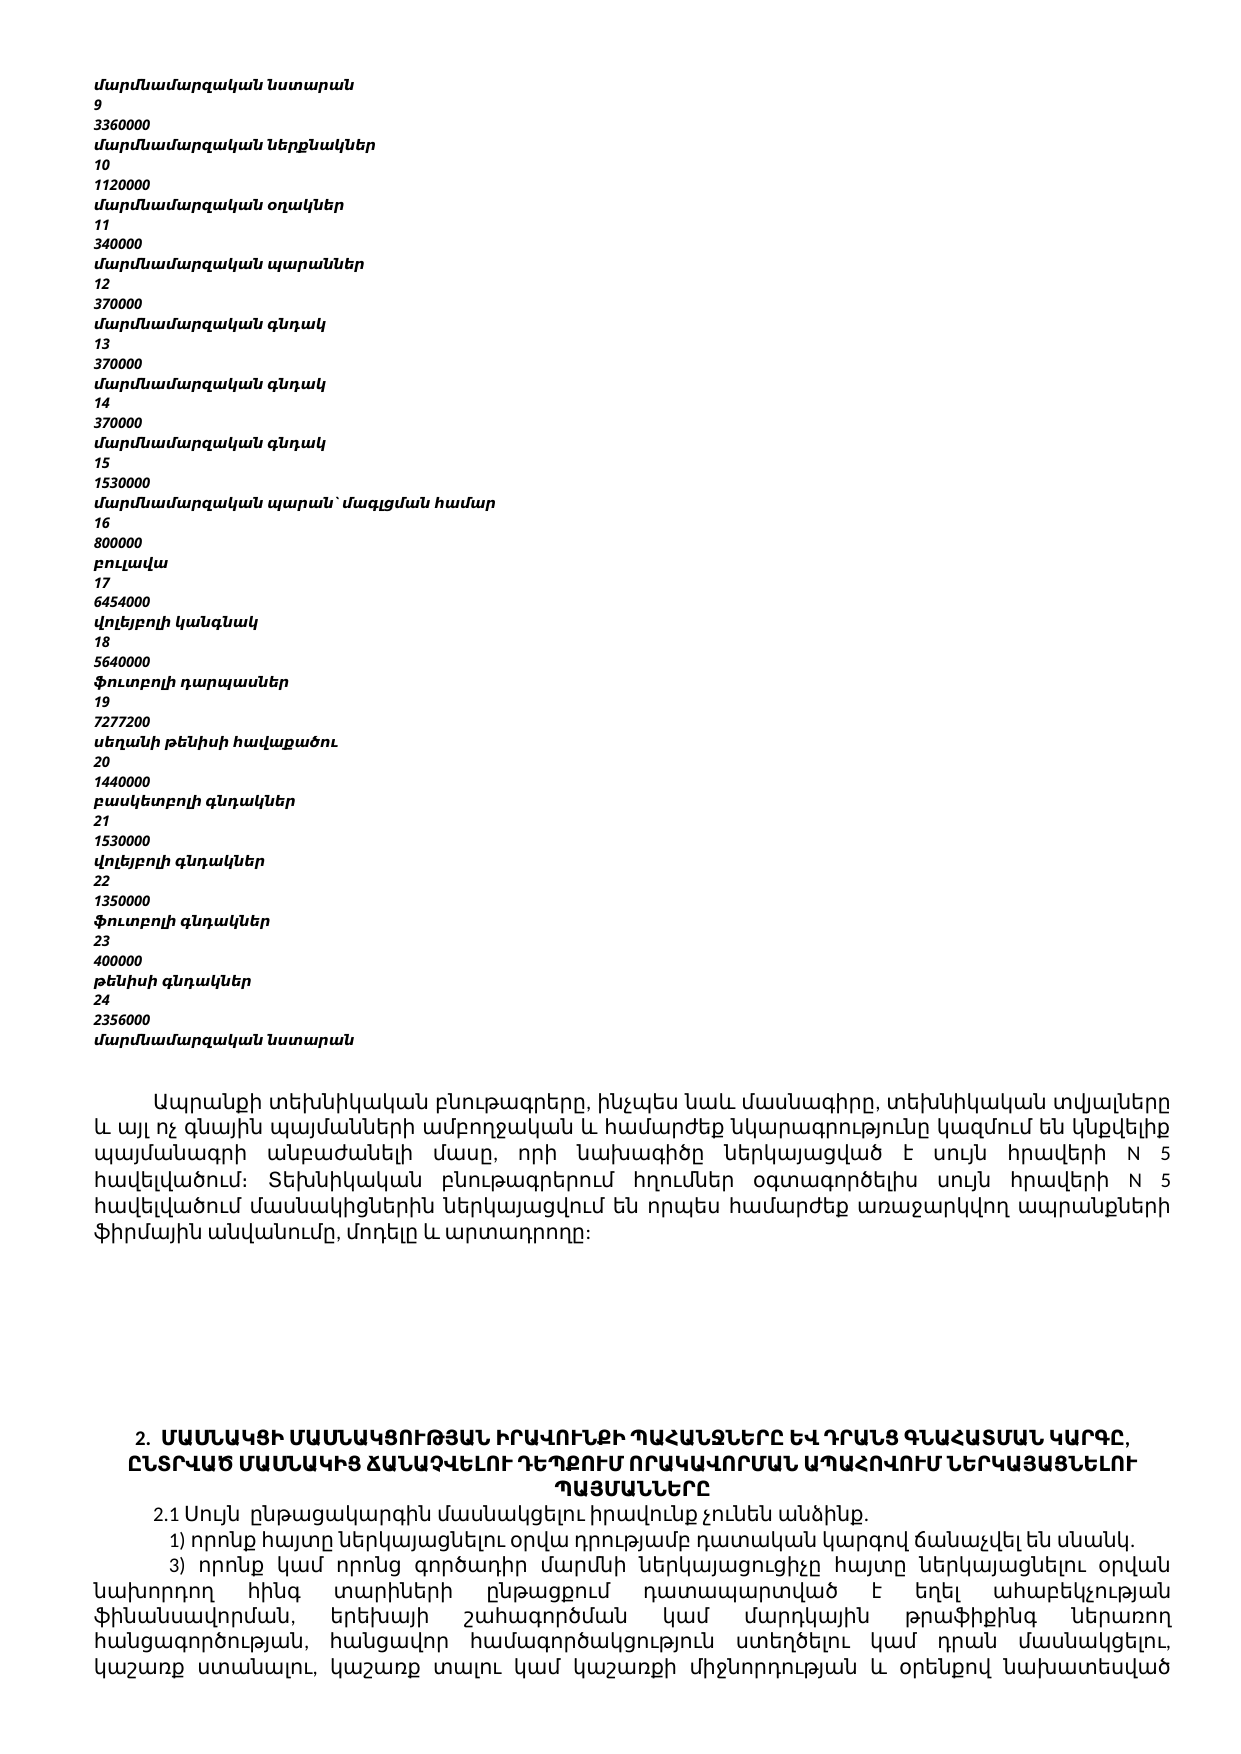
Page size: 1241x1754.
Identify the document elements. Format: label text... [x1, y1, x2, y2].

text 1) որոնք հայտը ներկայացնելու օրվա դրությամբ դատական կարգով ճանաչվել են սնանկ. [94, 1527, 1171, 1552]
text 2. ՄԱՍՆԱԿՑԻ ՄԱՍՆԱԿՑՈՒԹՅԱՆ ԻՐԱՎՈՒՆՔԻ ՊԱՀԱՆՋՆԵՐԸ ԵՎ ԴՐԱՆՑ ԳՆԱՀԱՏՄԱՆ ԿԱՐԳԸ, ԸՆՏՐՎԱԾ ՄԱՍՆԱԿԻՑ ՃԱՆԱՉՎԵԼՈՒ ԴԵՊՔՈՒՄ ՈՐԱԿԱՎՈՐՄԱՆ ԱՊԱՀՈՎՈՒՄ ՆԵՐԿԱՅԱՑՆԵԼՈՒ ՊԱՅՄԱՆՆԵՐԸ [94, 1425, 1171, 1502]
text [94, 1552, 1171, 1679]
text Ապրանքի տեխնիկական բնութագրերը, ինչպես նաև մասնագիրը, տեխնիկական տվյալները և այլ ոչ գնային պայմանների ամբողջական և համարժեք նկարագրությունը կազմում են կնքվելիք պայմանագրի անբաժանելի մասը, որի նախագիծը ներկայացված է սույն հրավերի N 5 հավելվածում։ Տեխնիկական բնութագրերում հղումներ օգտագործելիս սույն հրավերի N 5 հավելվածում մասնակիցներին ներկայացվում են որպես համարժեք առաջարկվող ապրանքների ֆիրմային անվանումը, մոդելը և արտադրողը: [94, 1089, 1171, 1244]
text 2.1 Սույն ընթացակարգին մասնակցելու իրավունք չունեն անձինք. [94, 1502, 1171, 1527]
